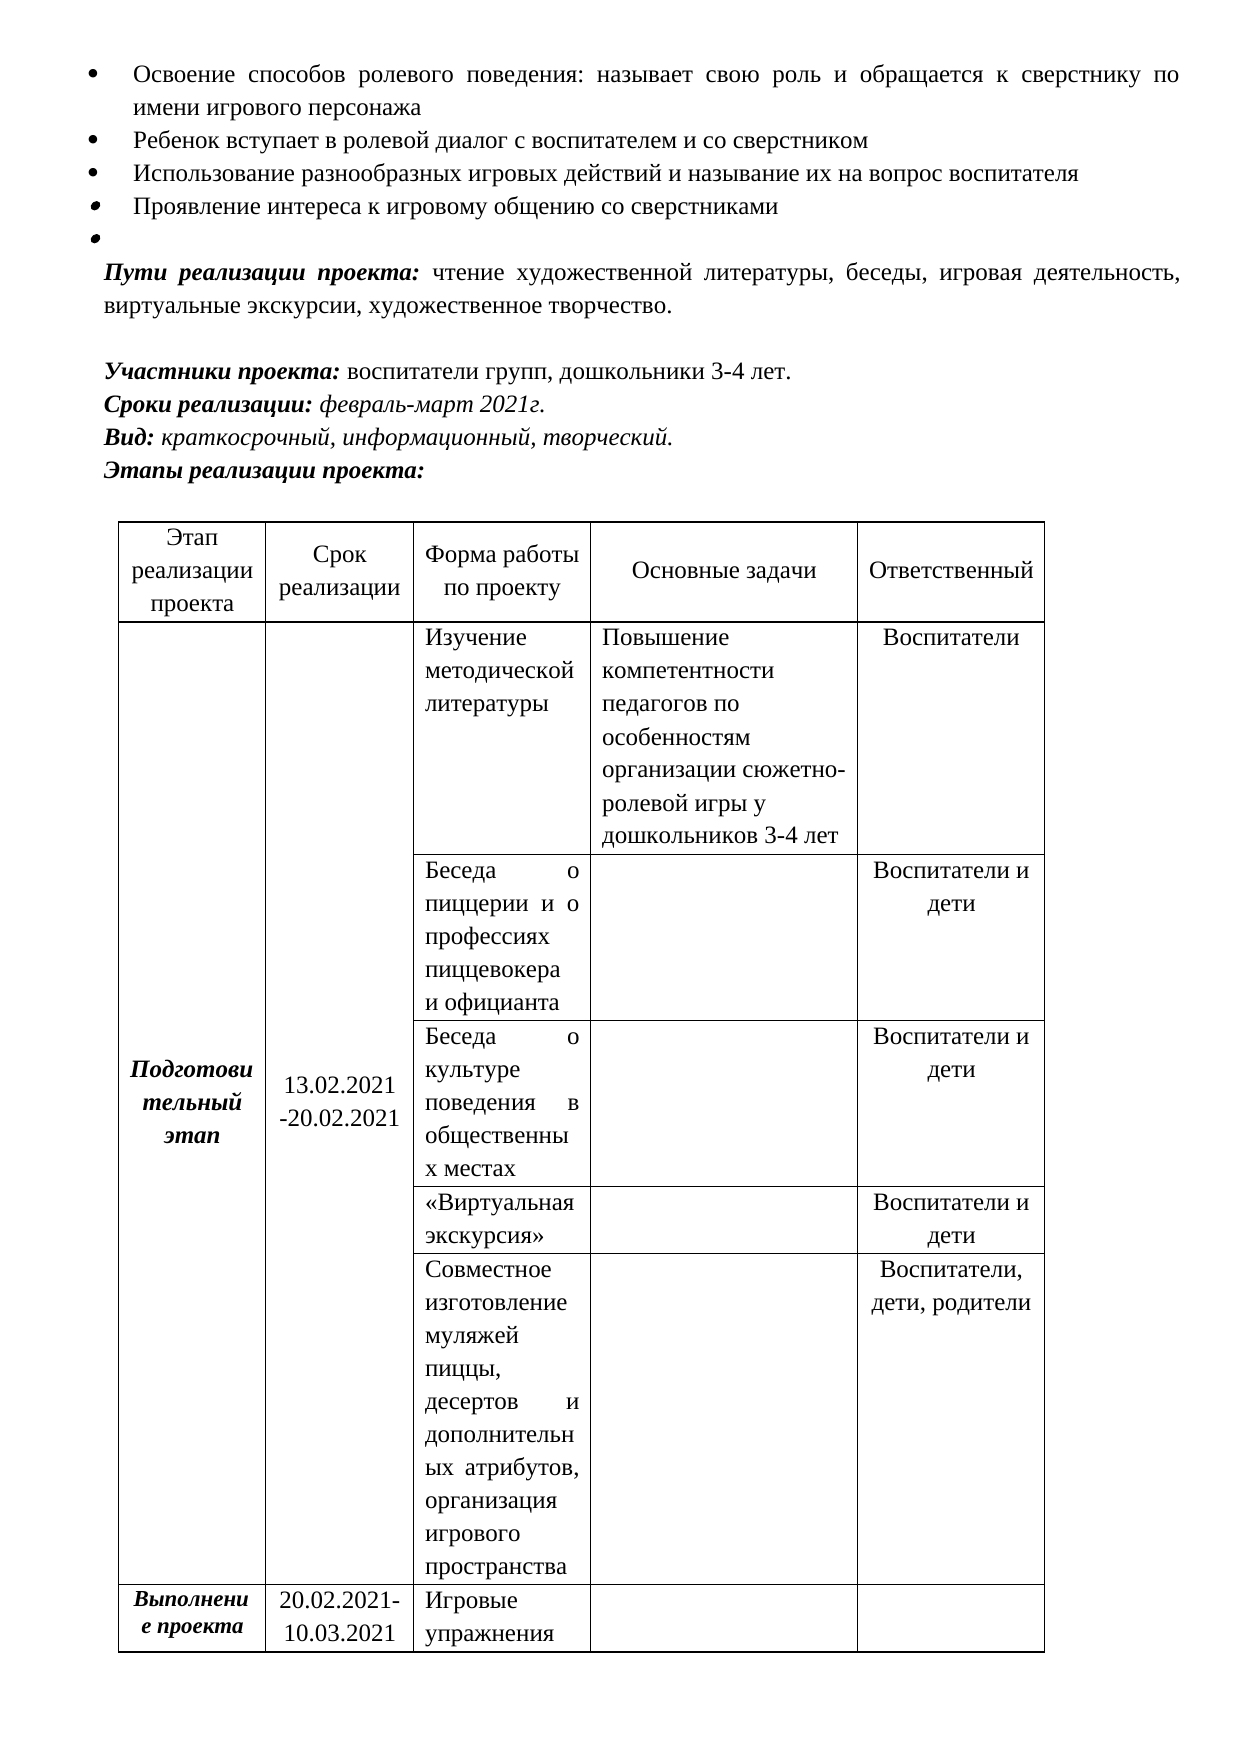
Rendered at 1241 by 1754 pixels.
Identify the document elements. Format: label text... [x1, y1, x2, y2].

text Участники проекта: воспитатели групп, дошкольники 3-4 лет. [103, 356, 1181, 385]
text Вид: краткосрочный, информационный, творческий. [103, 422, 1181, 451]
table_cell [858, 1585, 1044, 1651]
table_header Форма работы по проекту [414, 523, 590, 621]
table_cell Воспитатели и дети [858, 855, 1044, 1020]
text Сроки реализации: февраль-март 2021г. [103, 389, 1181, 418]
table_cell Воспитатели и дети [858, 1021, 1044, 1186]
table_header Ответственный [858, 523, 1044, 621]
table_header Этап реализации проекта [119, 523, 265, 621]
table_cell «Виртуальная экскурсия» [414, 1187, 590, 1253]
text Пути реализации проекта: чтение художественной литературы, беседы, игровая деятельность, виртуальные экскурсии, художественное творчество. [103, 257, 1181, 319]
table_cell Беседа о пиццерии и о профессиях пиццевокера и официанта [414, 855, 590, 1020]
table_cell Выполнение проекта [119, 1585, 265, 1651]
table_cell [591, 1254, 857, 1584]
list Проявление интереса к игровому общению со сверстниками [89, 191, 1181, 220]
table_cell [266, 1585, 413, 1651]
table_cell Повышение компетентности педагогов по особенностям организации сюжетно- ролевой игры у дошкольников 3-4 лет [591, 623, 857, 854]
table_cell Воспитатели, дети, родители [858, 1254, 1044, 1584]
list Использование разнообразных игровых действий и называние их на вопрос воспитателя [89, 158, 1181, 187]
list Ребенок вступает в ролевой диалог с воспитателем и со сверстником [89, 125, 1181, 154]
table_header Срок реализации [266, 523, 413, 621]
table_cell Игровые упражнения [414, 1585, 590, 1651]
table_cell Воспитатели [858, 623, 1044, 854]
table_cell [591, 1585, 857, 1651]
text Этапы реализации проекта: [103, 455, 1181, 484]
table_cell Воспитатели и дети [858, 1187, 1044, 1253]
table_header Основные задачи [591, 523, 857, 621]
table_cell Совместное изготовление муляжей пиццы, десертов и дополнительных атрибутов, организация игрового пространства [414, 1254, 590, 1584]
table_cell Изучение методической литературы [414, 623, 590, 854]
table_cell Беседа о культуре поведения в общественных местах [414, 1021, 590, 1186]
list Освоение способов ролевого поведения: называет свою роль и обращается к сверстнику по имени игрового персонажа [89, 59, 1181, 121]
table_cell [591, 855, 857, 1020]
table_cell 13.02.2021 -20.02.2021 [266, 623, 413, 1584]
table_cell [591, 1187, 857, 1253]
table_cell Подготовительный этап [119, 623, 265, 1584]
table_cell [591, 1021, 857, 1186]
